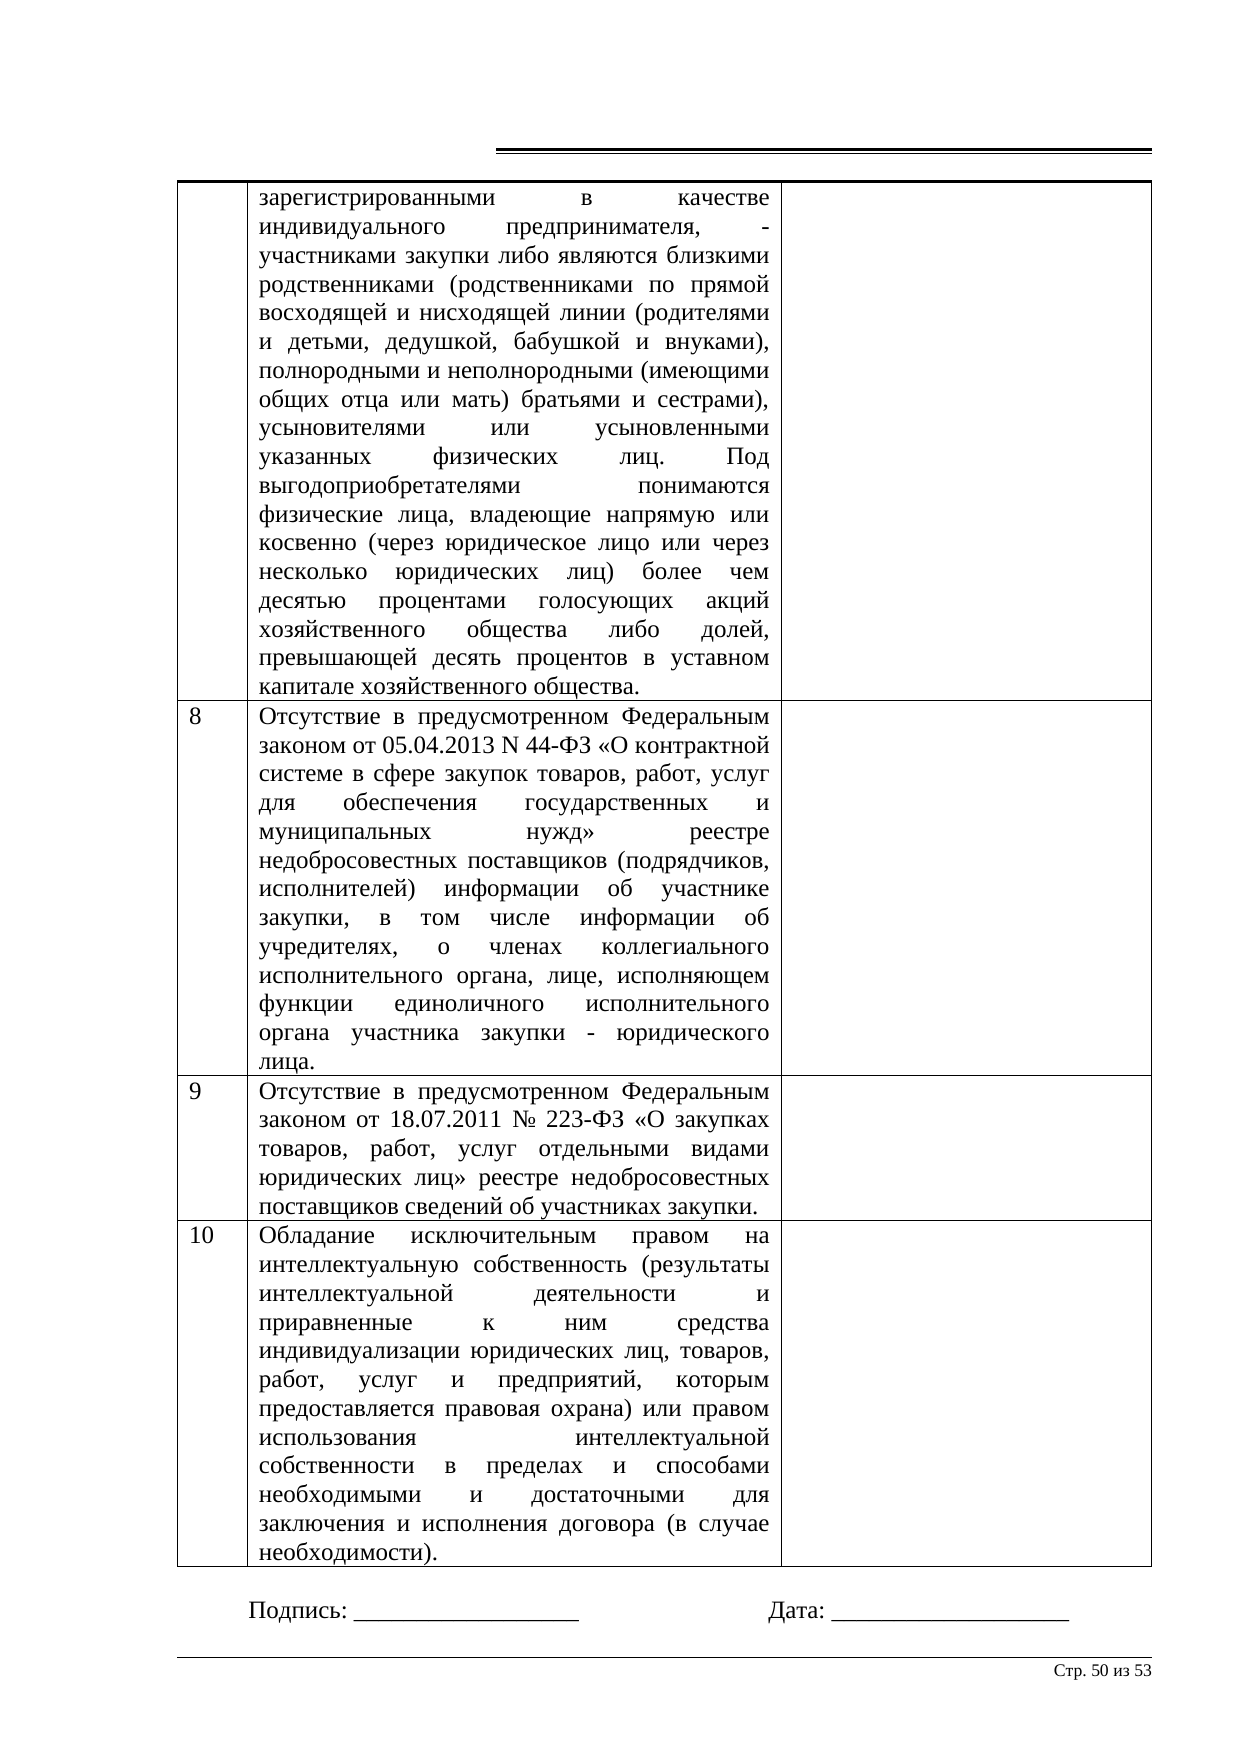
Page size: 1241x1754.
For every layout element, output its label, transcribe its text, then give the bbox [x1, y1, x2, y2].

table_cell Отсутствие в предусмотренном Федеральным законом от 18.07.2011 № 223-ФЗ «О закупках товаров, работ, услуг отдельными видами юридических лиц» реестре недобросовестных поставщиков сведений об участниках закупки. [248, 1076, 781, 1219]
table_cell [782, 183, 1151, 700]
table_cell [782, 1221, 1151, 1566]
table_cell Отсутствие в предусмотренном Федеральным законом от 05.04.2013 N 44-ФЗ «О контрактной системе в сфере закупок товаров, работ, услуг для обеспечения государственных и муниципальных нужд» реестре недобросовестных поставщиков (подрядчиков, исполнителей) информации об участнике закупки, в том числе информации об учредителях, о членах коллегиального исполнительного органа, лице, исполняющем функции единоличного исполнительного органа участника закупки - юридического лица. [248, 701, 781, 1075]
table_cell 8 [178, 701, 247, 1075]
table_cell 10 [178, 1221, 247, 1566]
table_cell [782, 701, 1151, 1075]
table_cell Обладание исключительным правом на интеллектуальную собственность (результаты интеллектуальной деятельности и приравненные к ним средства индивидуализации юридических лиц, товаров, работ, услуг и предприятий, которым предоставляется правовая охрана) или правом использования интеллектуальной собственности в пределах и способами необходимыми и достаточными для заключения и исполнения договора (в случае необходимости). [248, 1221, 781, 1566]
table_cell 7 [178, 183, 247, 700]
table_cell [248, 183, 781, 700]
table_cell [782, 1076, 1151, 1219]
table_cell 9 [178, 1076, 247, 1219]
text Подпись: __________________ Дата: ___________________ [177, 1595, 1152, 1624]
